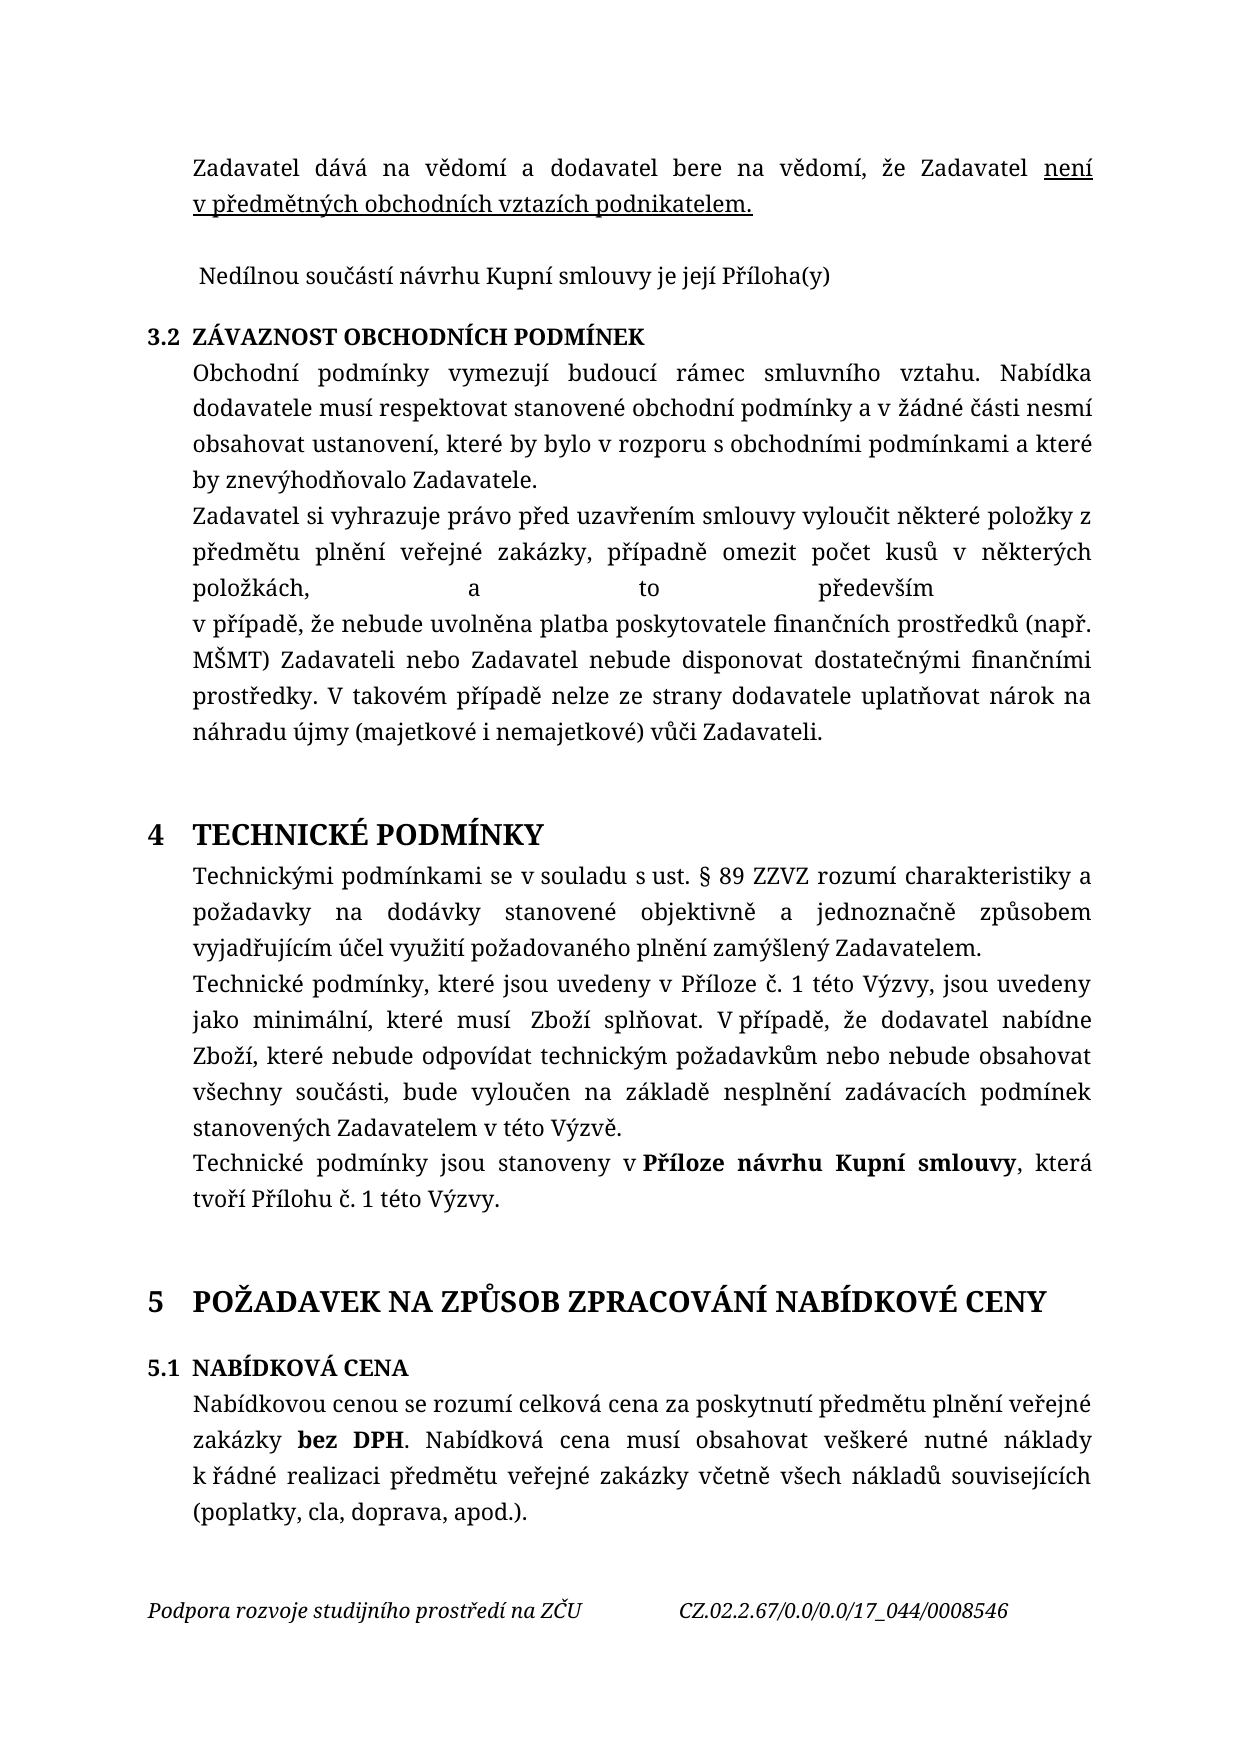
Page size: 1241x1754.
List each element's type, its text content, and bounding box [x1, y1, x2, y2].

subtitle POŽADAVEK NA ZPŮSOB ZPRACOVÁNÍ NABÍDKOVÉ CENY [148, 1282, 1093, 1321]
text Technickými podmínkami se v souladu s ust. § 89 ZZVZ rozumí charakteristiky a požadavky na dodávky stanovené objektivně a jednoznačně způsobem vyjadřujícím účel využití požadovaného plnění zamýšlený Zadavatelem. [193, 860, 1093, 963]
text Zadavatel si vyhrazuje právo před uzavřením smlouvy vyloučit některé položky z předmětu plnění veřejné zakázky, případně omezit počet kusů v některých položkách, a to především v případě, že nebude uvolněna platba poskytovatele finančních prostředků (např. MŠMT) Zadavateli nebo Zadavatel nebude disponovat dostatečnými finančními prostředky. V takovém případě nelze ze strany dodavatele uplatňovat nárok na náhradu újmy (majetkové i nemajetkové) vůči Zadavateli. [192, 500, 1093, 747]
subtitle NABÍDKOVÁ CENA [147, 1352, 1093, 1384]
text Obchodní podmínky vymezují budoucí rámec smluvního vztahu. Nabídka dodavatele musí respektovat stanovené obchodní podmínky a v žádné části nesmí obsahovat ustanovení, které by bylo v rozporu s obchodními podmínkami a které by znevýhodňovalo Zadavatele. [192, 356, 1093, 496]
text Technické podmínky jsou stanoveny v Příloze návrhu Kupní smlouvy, která tvoří Přílohu č. 1 této Výzvy. [193, 1147, 1093, 1214]
text Zadavatel dává na vědomí a dodavatel bere na vědomí, že Zadavatel není v předmětných obchodních vztazích podnikatelem. [193, 152, 1093, 219]
subtitle ZÁVAZNOST OBCHODNÍCH PODMÍNEK [147, 321, 1093, 352]
text Technické podmínky, které jsou uvedeny v Příloze č. 1 této Výzvy, jsou uvedeny jako minimální, které musí Zboží splňovat. V případě, že dodavatel nabídne Zboží, které nebude odpovídat technickým požadavkům nebo nebude obsahovat všechny součásti, bude vyloučen na základě nesplnění zadávacích podmínek stanovených Zadavatelem v této Výzvě. [193, 968, 1093, 1143]
subtitle TECHNICKÉ PODMÍNKY [148, 814, 1093, 854]
text Nabídkovou cenou se rozumí celková cena za poskytnutí předmětu plnění veřejné zakázky bez DPH. Nabídková cena musí obsahovat veškeré nutné náklady k řádné realizaci předmětu veřejné zakázky včetně všech nákladů souvisejících (poplatky, cla, doprava, apod.). [193, 1388, 1093, 1527]
text Nedílnou součástí návrhu Kupní smlouvy je její Příloha(y) [193, 259, 1093, 291]
